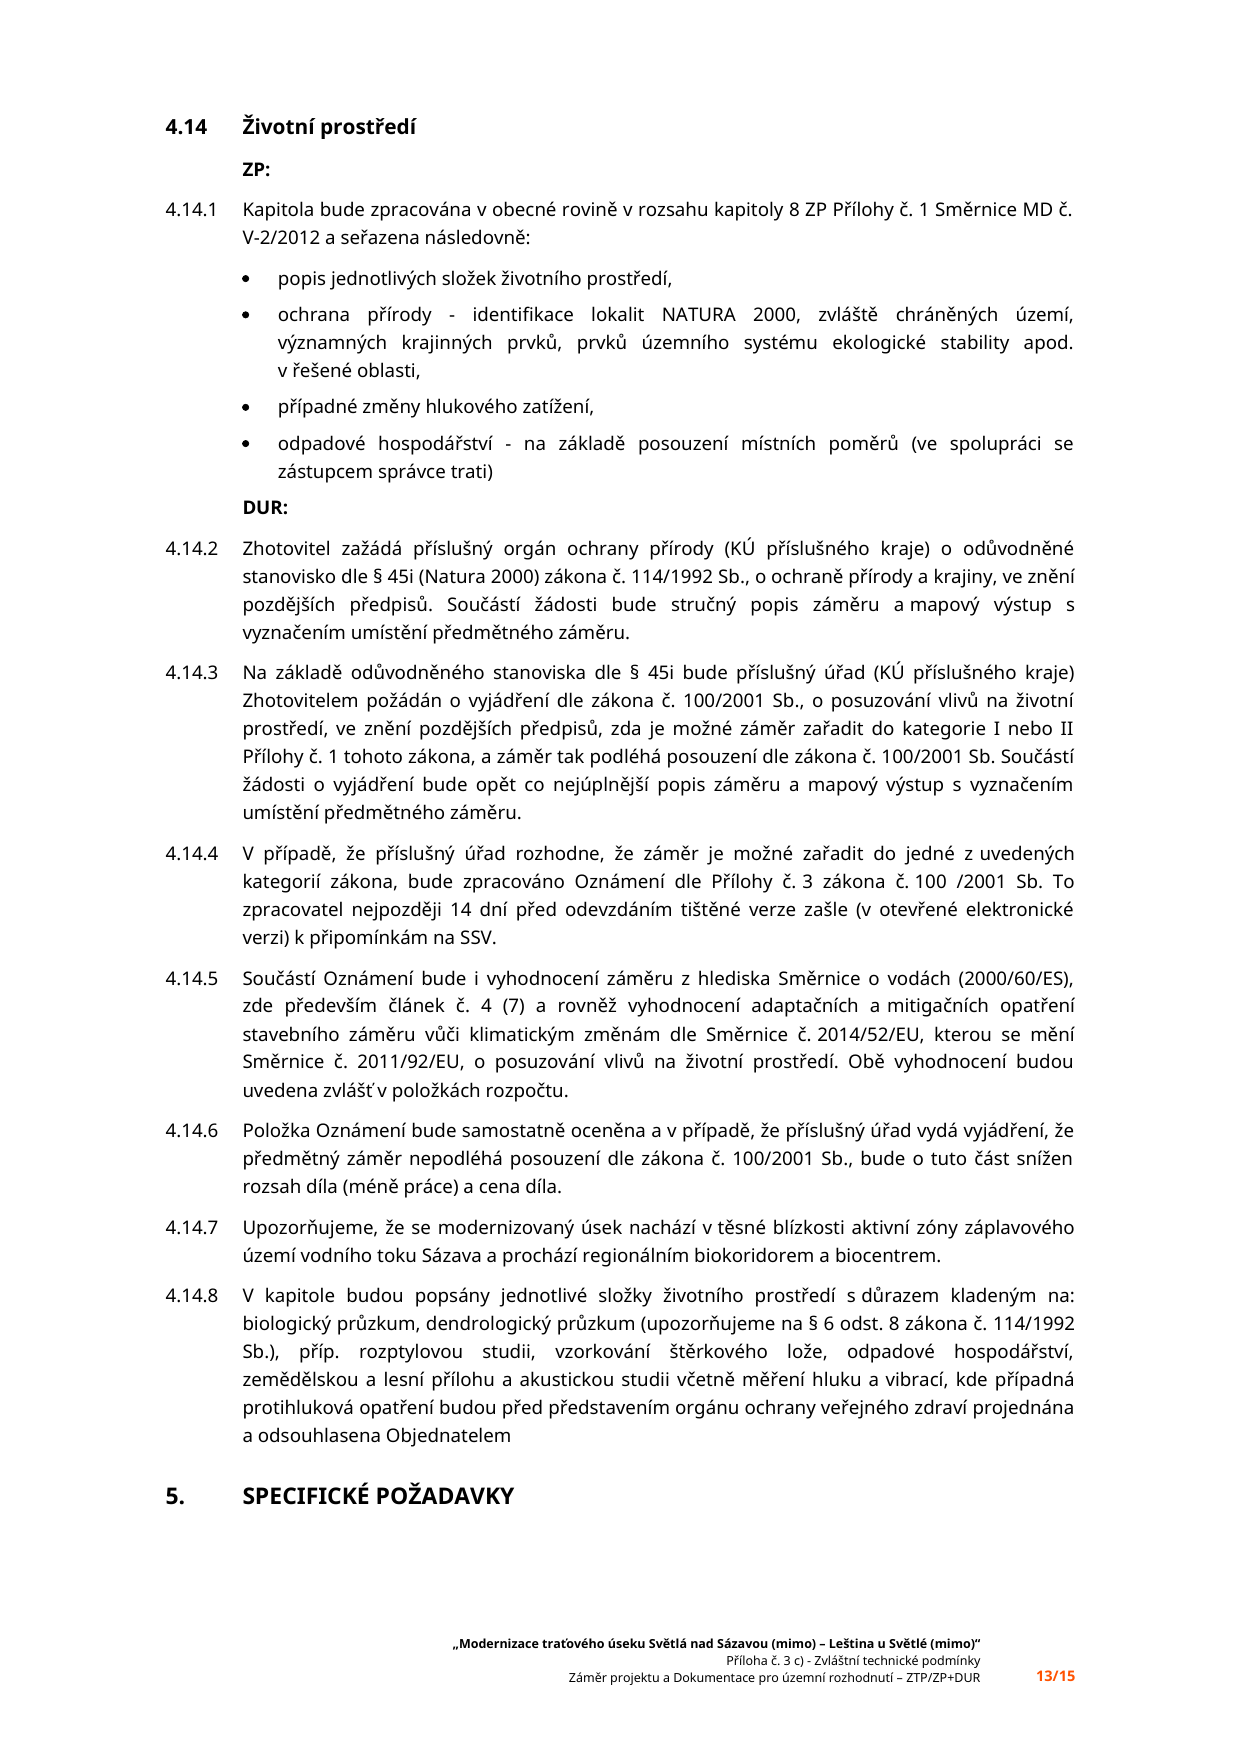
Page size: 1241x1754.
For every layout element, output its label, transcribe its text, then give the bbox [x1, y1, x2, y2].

text případné změny hlukového zatížení, [242, 394, 1075, 419]
text Na základě odůvodněného stanoviska dle § 45i bude příslušný úřad (KÚ příslušného kraje) Zhotovitelem požádán o vyjádření dle zákona č. 100/2001 Sb., o posuzování vlivů na životní prostředí, ve znění pozdějších předpisů, zda je možné záměr zařadit do kategorie I nebo II Přílohy č. 1 tohoto zákona, a záměr tak podléhá posouzení dle zákona č. 100/2001 Sb. Součástí žádosti o vyjádření bude opět co nejúplnější popis záměru a mapový výstup s vyznačením umístění předmětného záměru. [165, 659, 1075, 825]
text Položka Oznámení bude samostatně oceněna a v případě, že příslušný úřad vydá vyjádření, že předmětný záměr nepodléhá posouzení dle zákona č. 100/2001 Sb., bude o tuto část snížen rozsah díla (méně práce) a cena díla. [165, 1117, 1075, 1199]
text Kapitola bude zpracována v obecné rovině v rozsahu kapitoly 8 ZP Přílohy č. 1 Směrnice MD č. V-2/2012 a seřazena následovně: [165, 196, 1075, 250]
text ZP: [242, 156, 1075, 181]
text DUR: [242, 494, 1075, 520]
text Součástí Oznámení bude i vyhodnocení záměru z hlediska Směrnice o vodách (2000/60/ES), zde především článek č. 4 (7) a rovněž vyhodnocení adaptačních a mitigačních opatření stavebního záměru vůči klimatickým změnám dle Směrnice č. 2014/52/EU, kterou se mění Směrnice č. 2011/92/EU, o posuzování vlivů na životní prostředí. Obě vyhodnocení budou uvedena zvlášť v položkách rozpočtu. [165, 965, 1075, 1102]
text odpadové hospodářství - na základě posouzení místních poměrů (ve spolupráci se zástupcem správce trati) [242, 430, 1075, 484]
text popis jednotlivých složek životního prostředí, [242, 265, 1075, 291]
text V případě, že příslušný úřad rozhodne, že záměr je možné zařadit do jedné z uvedených kategorií zákona, bude zpracováno Oznámení dle Přílohy č. 3 zákona č. 100 /2001 Sb. To zpracovatel nejpozději 14 dní před odevzdáním tištěné verze zašle (v otevřené elektronické verzi) k připomínkám na SSV. [165, 840, 1075, 950]
text Upozorňujeme, že se modernizovaný úsek nachází v těsné blízkosti aktivní zóny záplavového území vodního toku Sázava a prochází regionálním biokoridorem a biocentrem. [165, 1214, 1075, 1267]
text Zhotovitel zažádá příslušný orgán ochrany přírody (KÚ příslušného kraje) o odůvodněné stanovisko dle § 45i (Natura 2000) zákona č. 114/1992 Sb., o ochraně přírody a krajiny, ve znění pozdějších předpisů. Součástí žádosti bude stručný popis záměru a mapový výstup s vyznačením umístění předmětného záměru. [165, 535, 1075, 644]
text Životní prostředí [165, 112, 1075, 141]
text ochrana přírody - identifikace lokalit NATURA 2000, zvláště chráněných území, významných krajinných prvků, prvků územního systému ekologické stability apod. v řešené oblasti, [242, 301, 1075, 383]
text SPECIFICKÉ POŽADAVKY [165, 1480, 1075, 1511]
text V kapitole budou popsány jednotlivé složky životního prostředí s důrazem kladeným na: biologický průzkum, dendrologický průzkum (upozorňujeme na § 6 odst. 8 zákona č. 114/1992 Sb.), příp. rozptylovou studii, vzorkování štěrkového lože, odpadové hospodářství, zemědělskou a lesní přílohu a akustickou studii včetně měření hluku a vibrací, kde případná protihluková opatření budou před představením orgánu ochrany veřejného zdraví projednána a odsouhlasena Objednatelem [165, 1282, 1075, 1448]
